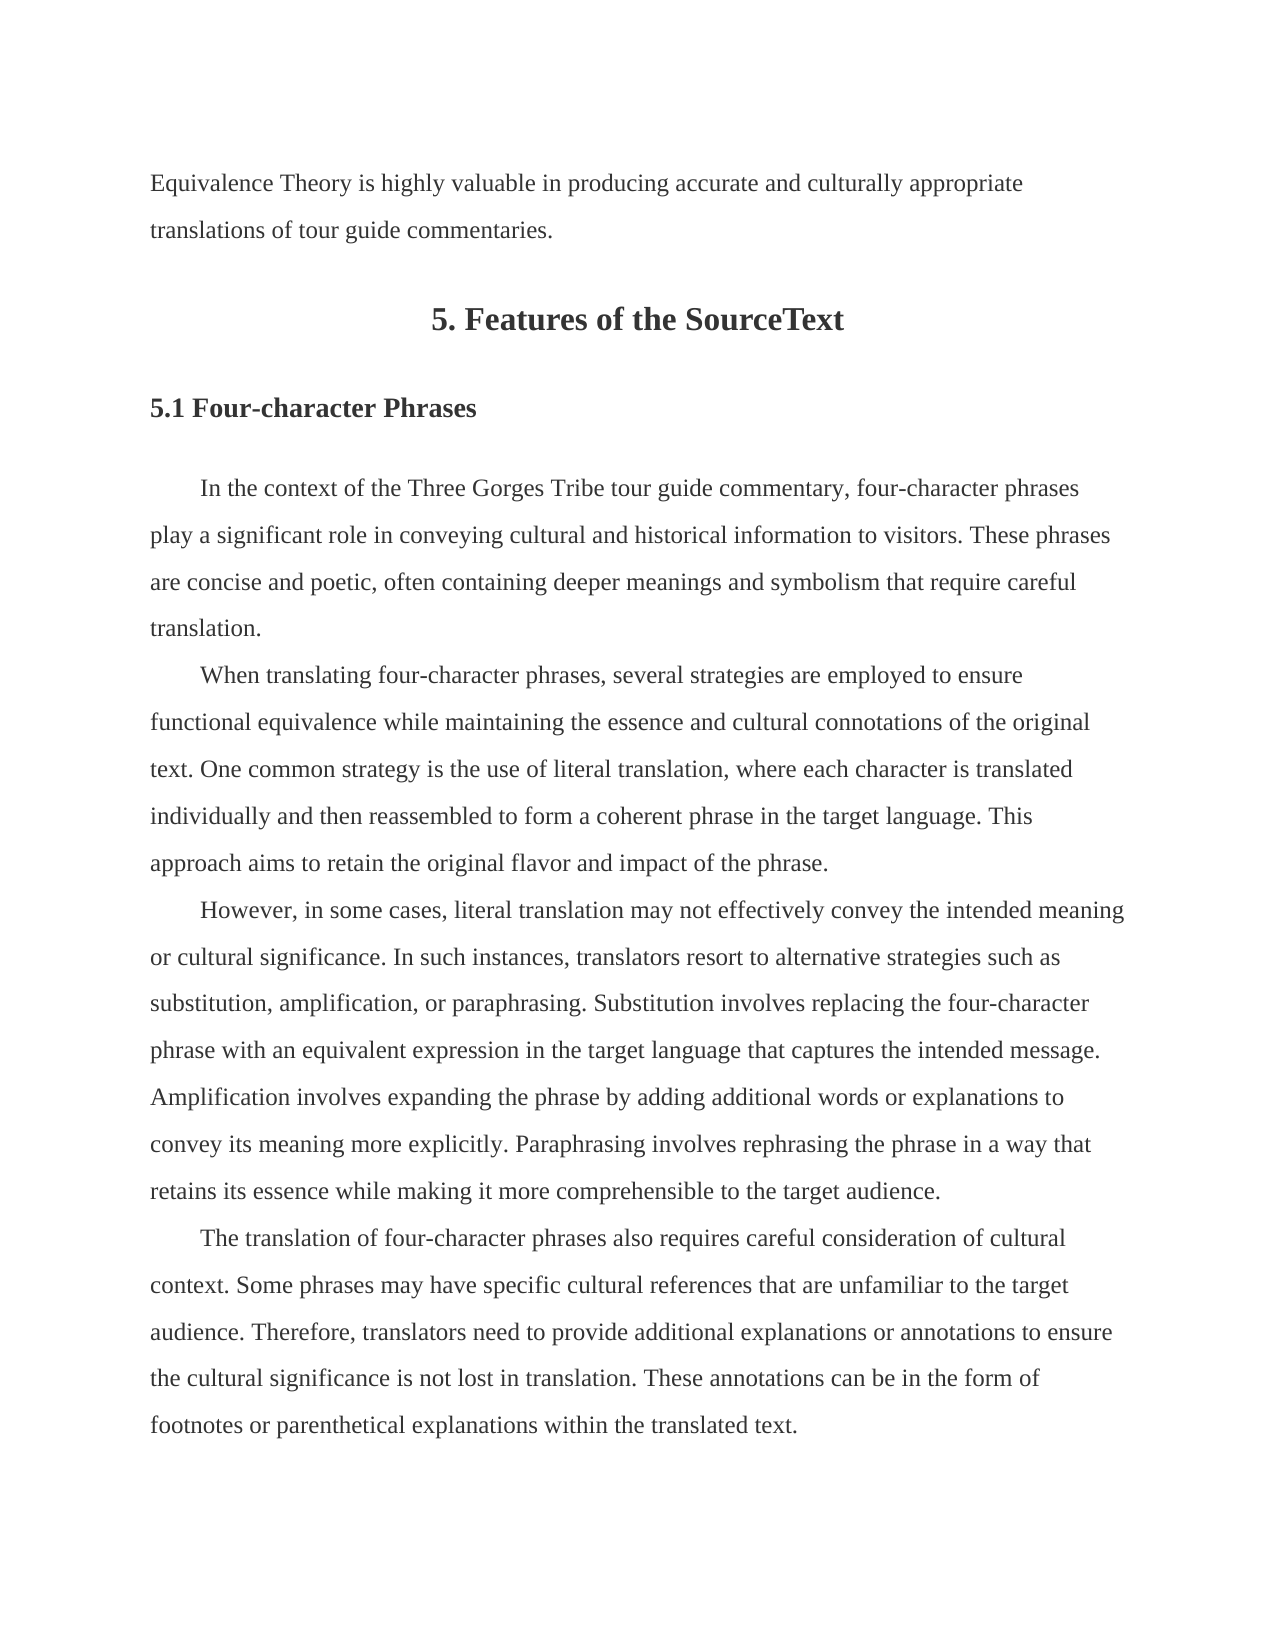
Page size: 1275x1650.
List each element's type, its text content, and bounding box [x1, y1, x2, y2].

subtitle 5.1 Four-character Phrases [150, 369, 1125, 423]
text The translation of four-character phrases also requires careful consideration of cultural context. Some phrases may have specific cultural references that are unfamiliar to the target audience. Therefore, translators need to provide additional explanations or annotations to ensure the cultural significance is not lost in translation. These annotations can be in the form of footnotes or parenthetical explanations within the translated text. [150, 1205, 1125, 1439]
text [150, 150, 1125, 244]
text In the context of the Three Gorges Tribe tour guide commentary, four-character phrases play a significant role in conveying cultural and historical information to visitors. These phrases are concise and poetic, often containing deeper meanings and symbolism that require careful translation. [150, 455, 1125, 642]
subtitle 5. Features of the SourceText [150, 275, 1125, 337]
text However, in some cases, literal translation may not effectively convey the intended meaning or cultural significance. In such instances, translators resort to alternative strategies such as substitution, amplification, or paraphrasing. Substitution involves replacing the four-character phrase with an equivalent expression in the target language that captures the intended message. Amplification involves expanding the phrase by adding additional words or explanations to convey its meaning more explicitly. Paraphrasing involves rephrasing the phrase in a way that retains its essence while making it more comprehensible to the target audience. [150, 877, 1125, 1205]
text When translating four-character phrases, several strategies are employed to ensure functional equivalence while maintaining the essence and cultural connotations of the original text. One common strategy is the use of literal translation, where each character is translated individually and then reassembled to form a coherent phrase in the target language. This approach aims to retain the original flavor and impact of the phrase. [150, 642, 1125, 877]
